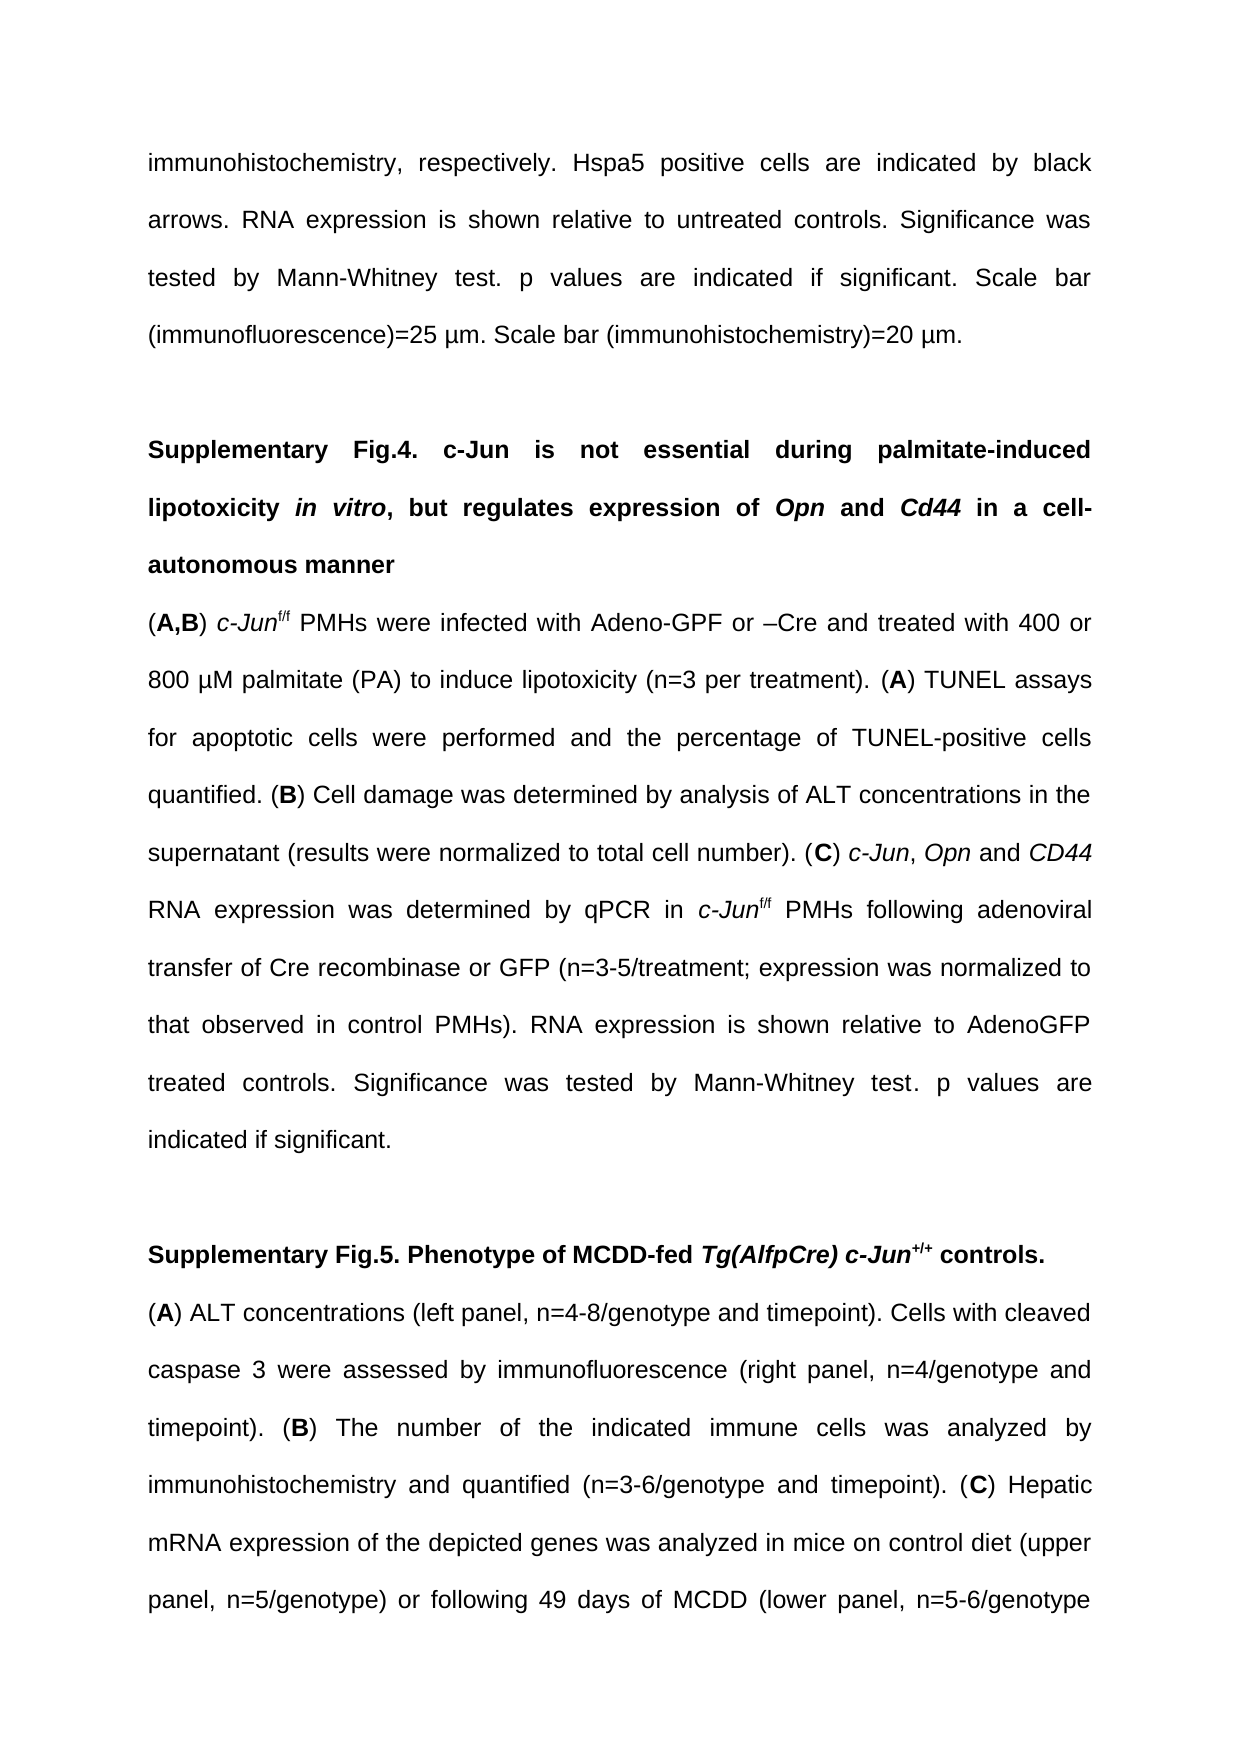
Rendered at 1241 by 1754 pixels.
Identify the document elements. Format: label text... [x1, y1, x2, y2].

text (A,B) c-Junf/f PMHs were infected with Adeno-GPF or –Cre and treated with 400 or 800 µM palmitate (PA) to induce lipotoxicity (n=3 per treatment). (A) TUNEL assays for apoptotic cells were performed and the percentage of TUNEL-positive cells quantified. (B) Cell damage was determined by analysis of ALT concentrations in the supernatant (results were normalized to total cell number). (C) c-Jun, Opn and CD44 RNA expression was determined by qPCR in c-Junf/f PMHs following adenoviral transfer of Cre recombinase or GFP (n=3-5/treatment; expression was normalized to that observed in control PMHs). RNA expression is shown relative to AdenoGFP treated controls. Significance was tested by Mann-Whitney test. p values are indicated if significant. [148, 608, 1093, 1154]
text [148, 148, 1093, 349]
text Supplementary Fig.5. Phenotype of MCDD-fed Tg(AlfpCre) c-Jun+/+ controls. [148, 1240, 1093, 1269]
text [148, 1298, 1093, 1614]
text Supplementary Fig.4. c-Jun is not essential during palmitate-induced lipotoxicity in vitro, but regulates expression of Opn and Cd44 in a cell-autonomous manner [148, 435, 1093, 579]
